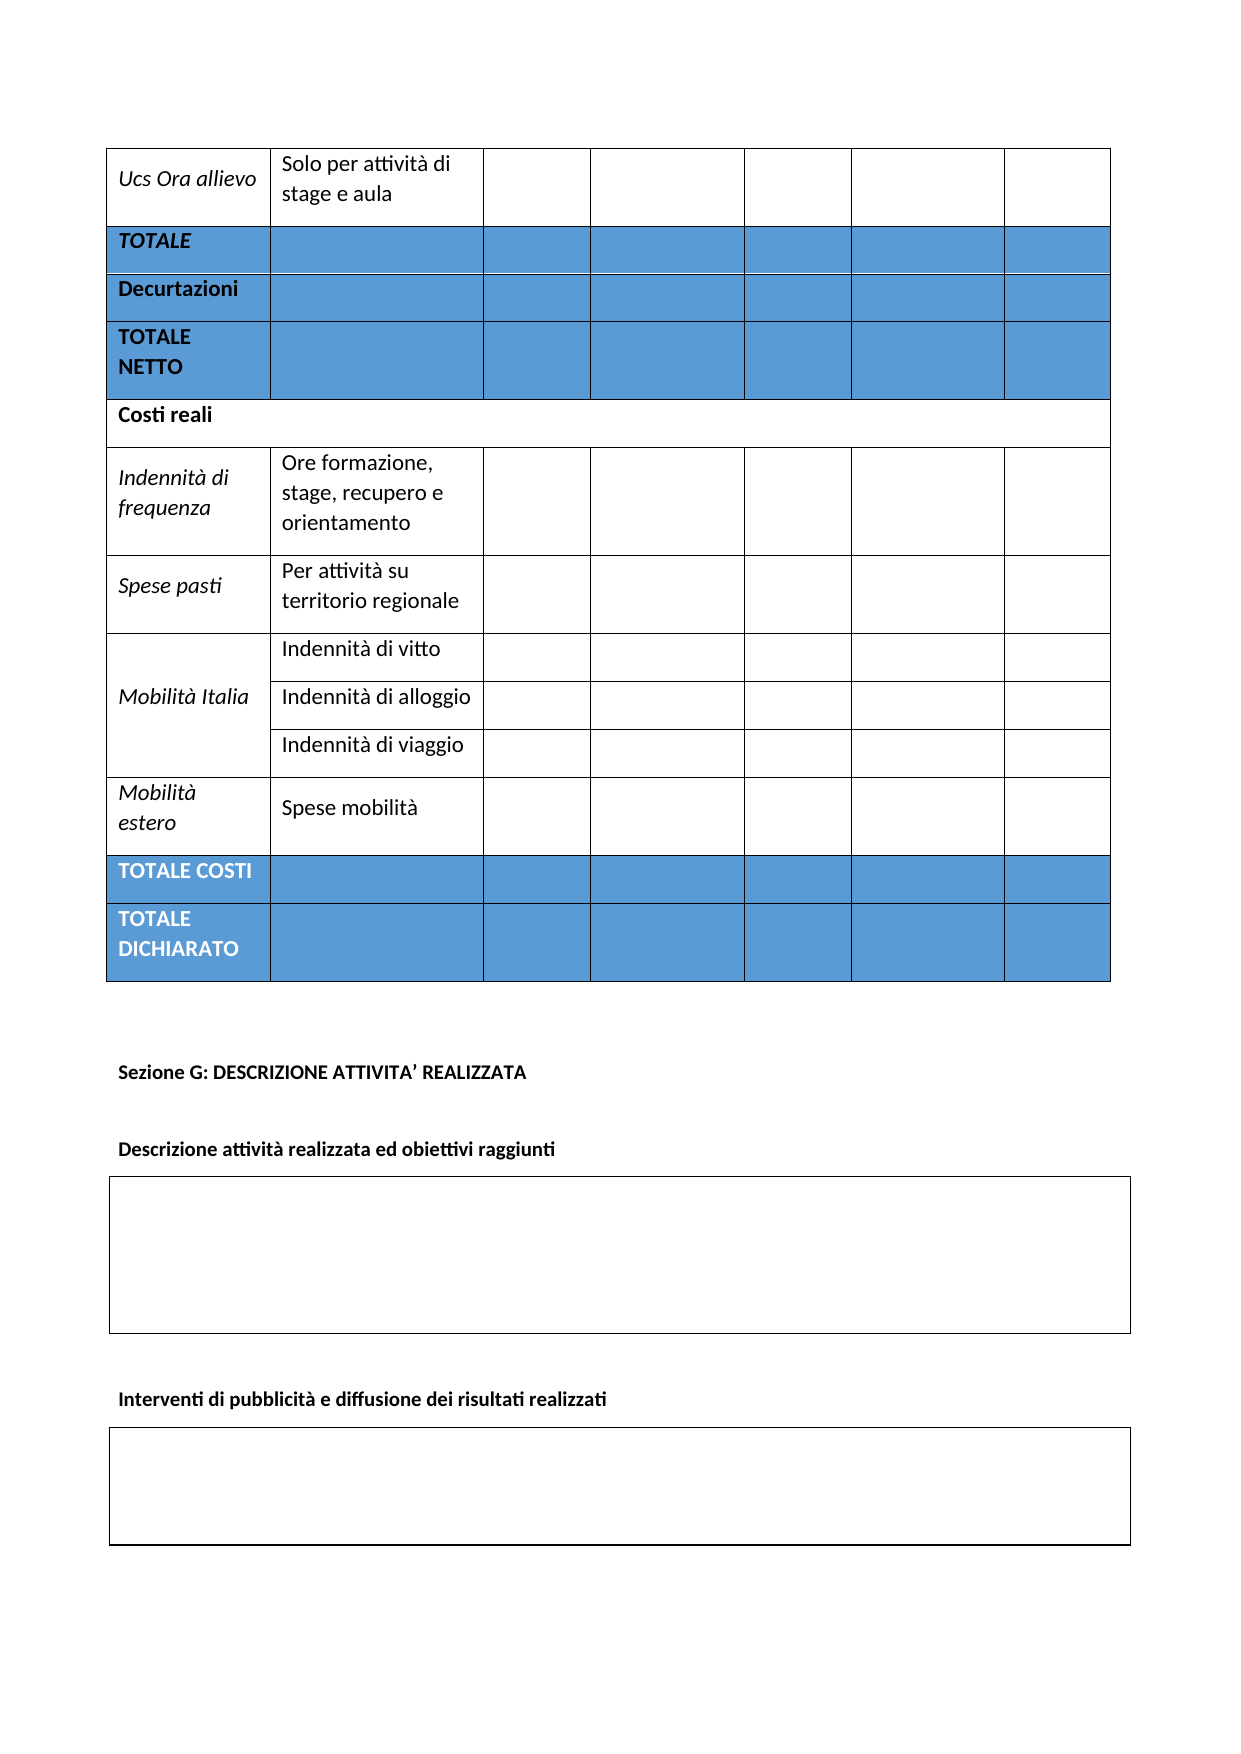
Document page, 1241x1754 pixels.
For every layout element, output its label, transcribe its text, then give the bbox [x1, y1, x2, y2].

table_cell [484, 634, 590, 681]
text Interventi di pubblicità e diffusione dei risultati realizzati [118, 1393, 1122, 1410]
table_cell [271, 227, 483, 273]
table_cell [852, 634, 1004, 681]
table_cell [484, 682, 590, 729]
table_cell [271, 856, 483, 903]
table_cell [591, 275, 744, 321]
table_cell Indennità di vitto [271, 634, 483, 681]
table_cell [852, 322, 1004, 399]
table_cell [484, 730, 590, 777]
table_cell [591, 904, 744, 981]
table_cell [484, 904, 590, 981]
table_cell [852, 778, 1004, 855]
table_cell [484, 856, 590, 903]
table_cell TOTALE [107, 227, 270, 273]
table_cell TOTALE COSTI [107, 856, 270, 903]
table_cell [852, 904, 1004, 981]
table_cell [1005, 904, 1110, 981]
table_cell [745, 778, 851, 855]
table_cell [745, 322, 851, 399]
table_cell Solo per attività di stage e aula [271, 149, 483, 226]
table_cell [1005, 149, 1110, 226]
table_cell Ore formazione, stage, recupero e orientamento [271, 448, 483, 555]
table_cell [745, 149, 851, 226]
table_cell [745, 730, 851, 777]
table_cell [852, 730, 1004, 777]
table_cell [852, 275, 1004, 321]
table_cell Indennità di alloggio [271, 682, 483, 729]
table_cell [852, 682, 1004, 729]
table_cell [591, 634, 744, 681]
table_cell [852, 227, 1004, 273]
table_cell [745, 275, 851, 321]
table_cell Mobilità Italia [107, 634, 270, 777]
table_cell [1005, 275, 1110, 321]
table_cell Ucs Ora allievo [107, 149, 270, 226]
table_cell [271, 275, 483, 321]
table_cell [1005, 682, 1110, 729]
table_cell [1005, 730, 1110, 777]
table_cell [591, 778, 744, 855]
table_cell Spese pasti [107, 556, 270, 633]
table_cell [591, 730, 744, 777]
table_cell [1005, 322, 1110, 399]
table_cell TOTALE DICHIARATO [107, 904, 270, 981]
table_cell [852, 448, 1004, 555]
table_cell [591, 448, 744, 555]
table_cell [591, 322, 744, 399]
table_cell [484, 778, 590, 855]
table_cell [745, 682, 851, 729]
table_cell [591, 227, 744, 273]
table_cell [1005, 634, 1110, 681]
table_cell [484, 227, 590, 273]
table_cell [1005, 227, 1110, 273]
text Sezione G: DESCRIZIONE ATTIVITA’ REALIZZATA [118, 1066, 1122, 1083]
table_cell [745, 904, 851, 981]
table_cell Indennità di frequenza [107, 448, 270, 555]
table_cell Per attività su territorio regionale [271, 556, 483, 633]
table_cell Costi reali [107, 400, 1110, 447]
table_cell [852, 556, 1004, 633]
table_cell [1005, 778, 1110, 855]
table_cell [745, 634, 851, 681]
table_cell [852, 856, 1004, 903]
table_cell [591, 556, 744, 633]
text Descrizione attività realizzata ed obiettivi raggiunti [118, 1142, 1122, 1159]
table_cell [1005, 556, 1110, 633]
table_cell [591, 682, 744, 729]
table_cell [745, 448, 851, 555]
table_cell [484, 322, 590, 399]
table_cell [484, 448, 590, 555]
table_cell [591, 149, 744, 226]
table_cell [484, 149, 590, 226]
table_cell TOTALE NETTO [107, 322, 270, 399]
table_cell [591, 856, 744, 903]
table_cell Mobilità estero [107, 778, 270, 855]
table_cell [745, 556, 851, 633]
table_cell [271, 322, 483, 399]
table_cell Spese mobilità [271, 778, 483, 855]
table_cell [745, 856, 851, 903]
table_cell [484, 556, 590, 633]
table_cell [852, 149, 1004, 226]
table_cell [1005, 856, 1110, 903]
table_cell [1005, 448, 1110, 555]
table_cell Decurtazioni [107, 275, 270, 321]
table_cell Indennità di viaggio [271, 730, 483, 777]
table_cell [484, 275, 590, 321]
table_cell [271, 904, 483, 981]
table_cell [745, 227, 851, 273]
